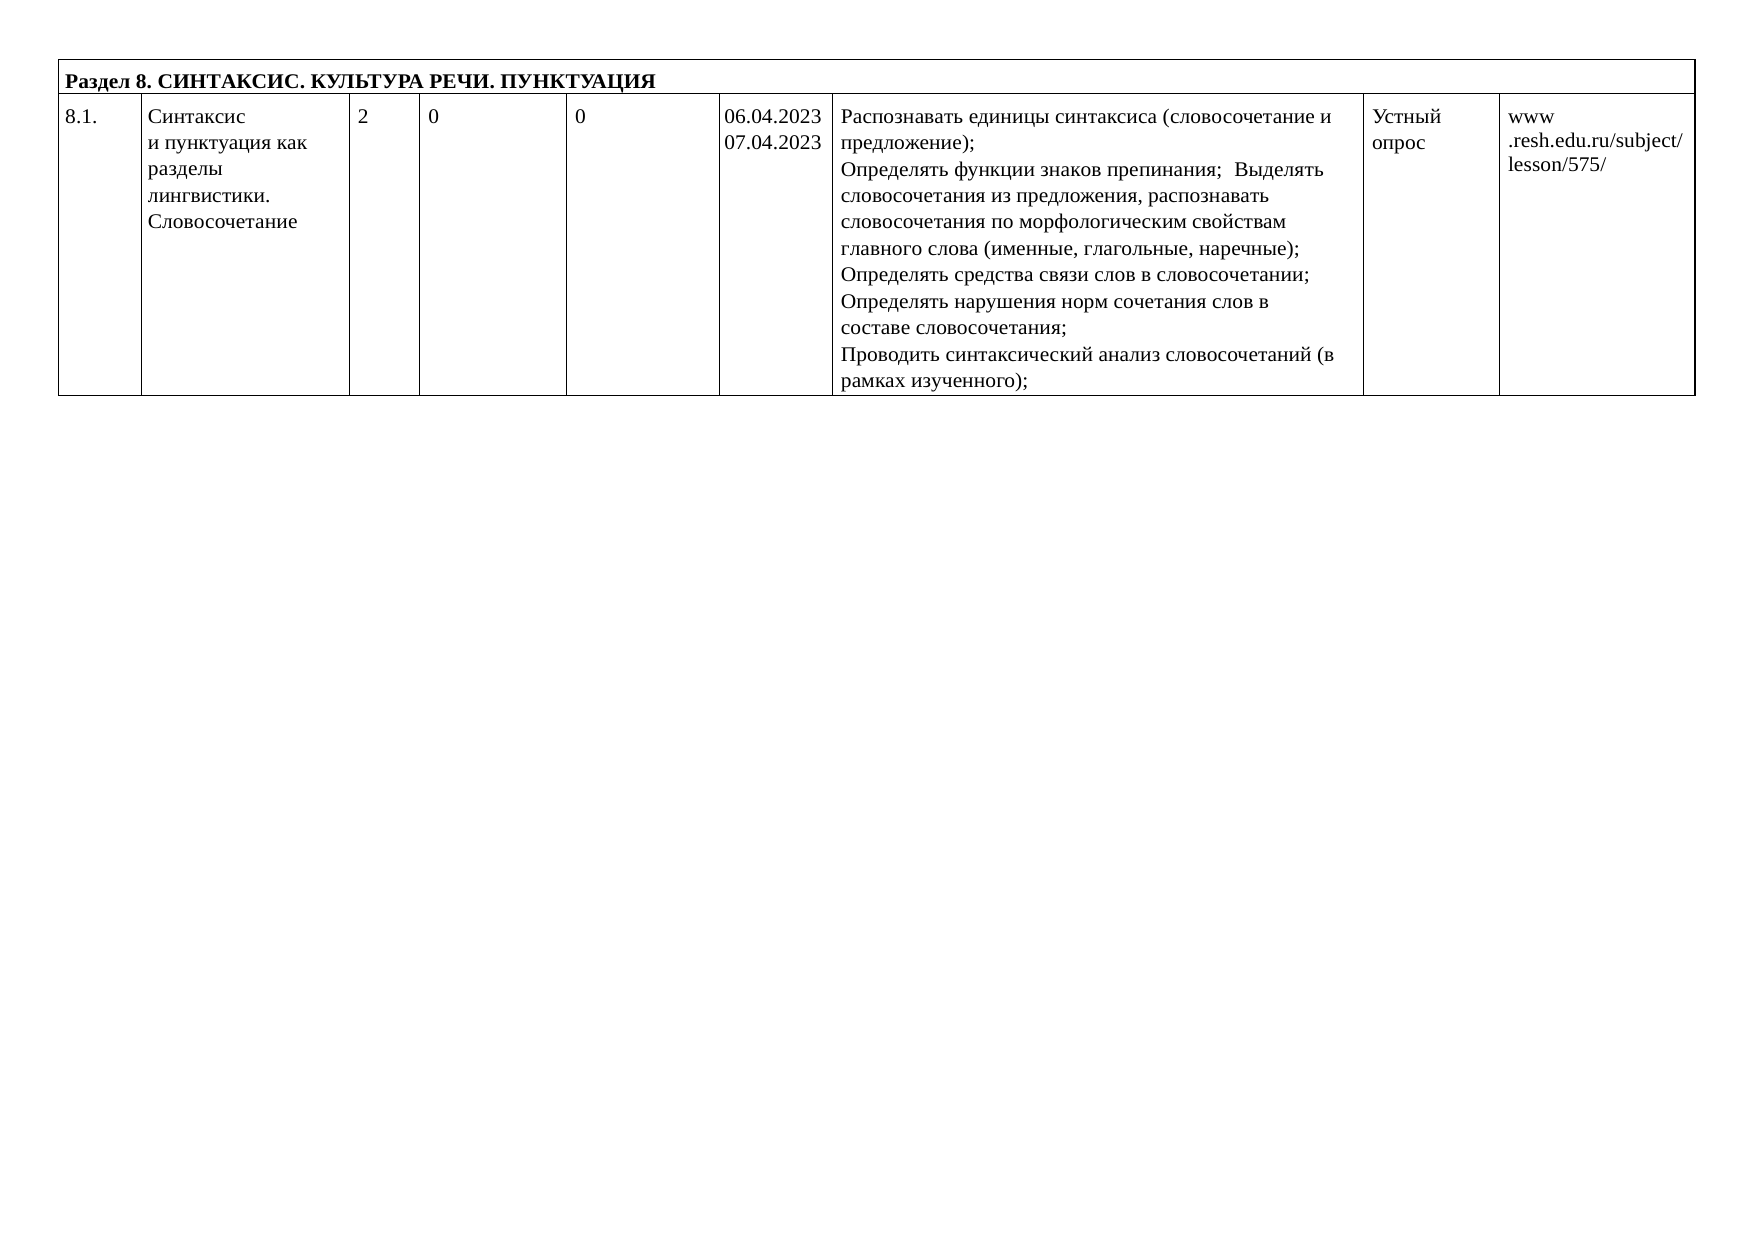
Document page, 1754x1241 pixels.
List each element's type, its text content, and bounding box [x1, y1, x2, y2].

table_cell 0 [420, 94, 566, 395]
table_cell Синтаксис и пунктуация как разделы лингвистики. Словосочетание [142, 94, 349, 395]
table_cell 2 [350, 94, 419, 395]
table_cell 8.1. [59, 94, 141, 395]
table_cell Устный опрос [1364, 94, 1499, 395]
table_cell www.resh.edu.ru/subject/lesson/575/ [1500, 94, 1694, 395]
table_cell 06.04.2023 07.04.2023 [720, 94, 832, 395]
table_cell 0 [567, 94, 719, 395]
table_header Раздел 8. СИНТАКСИС. КУЛЬТУРА РЕЧИ. ПУНКТУАЦИЯ [59, 60, 1694, 93]
table_cell Распознавать единицы синтаксиса (словосочетание и предложение); Определять функции знаков препинания; Выделять словосочетания из предложения, распознавать словосочетания по морфологическим свойствам главного слова (именные, глагольные, наречные); Определять средства связи слов в словосочетании; Определять нарушения норм сочетания слов в составе словосочетания; Проводить синтаксический анализ словосочетаний (в рамках изученного); [833, 94, 1363, 395]
